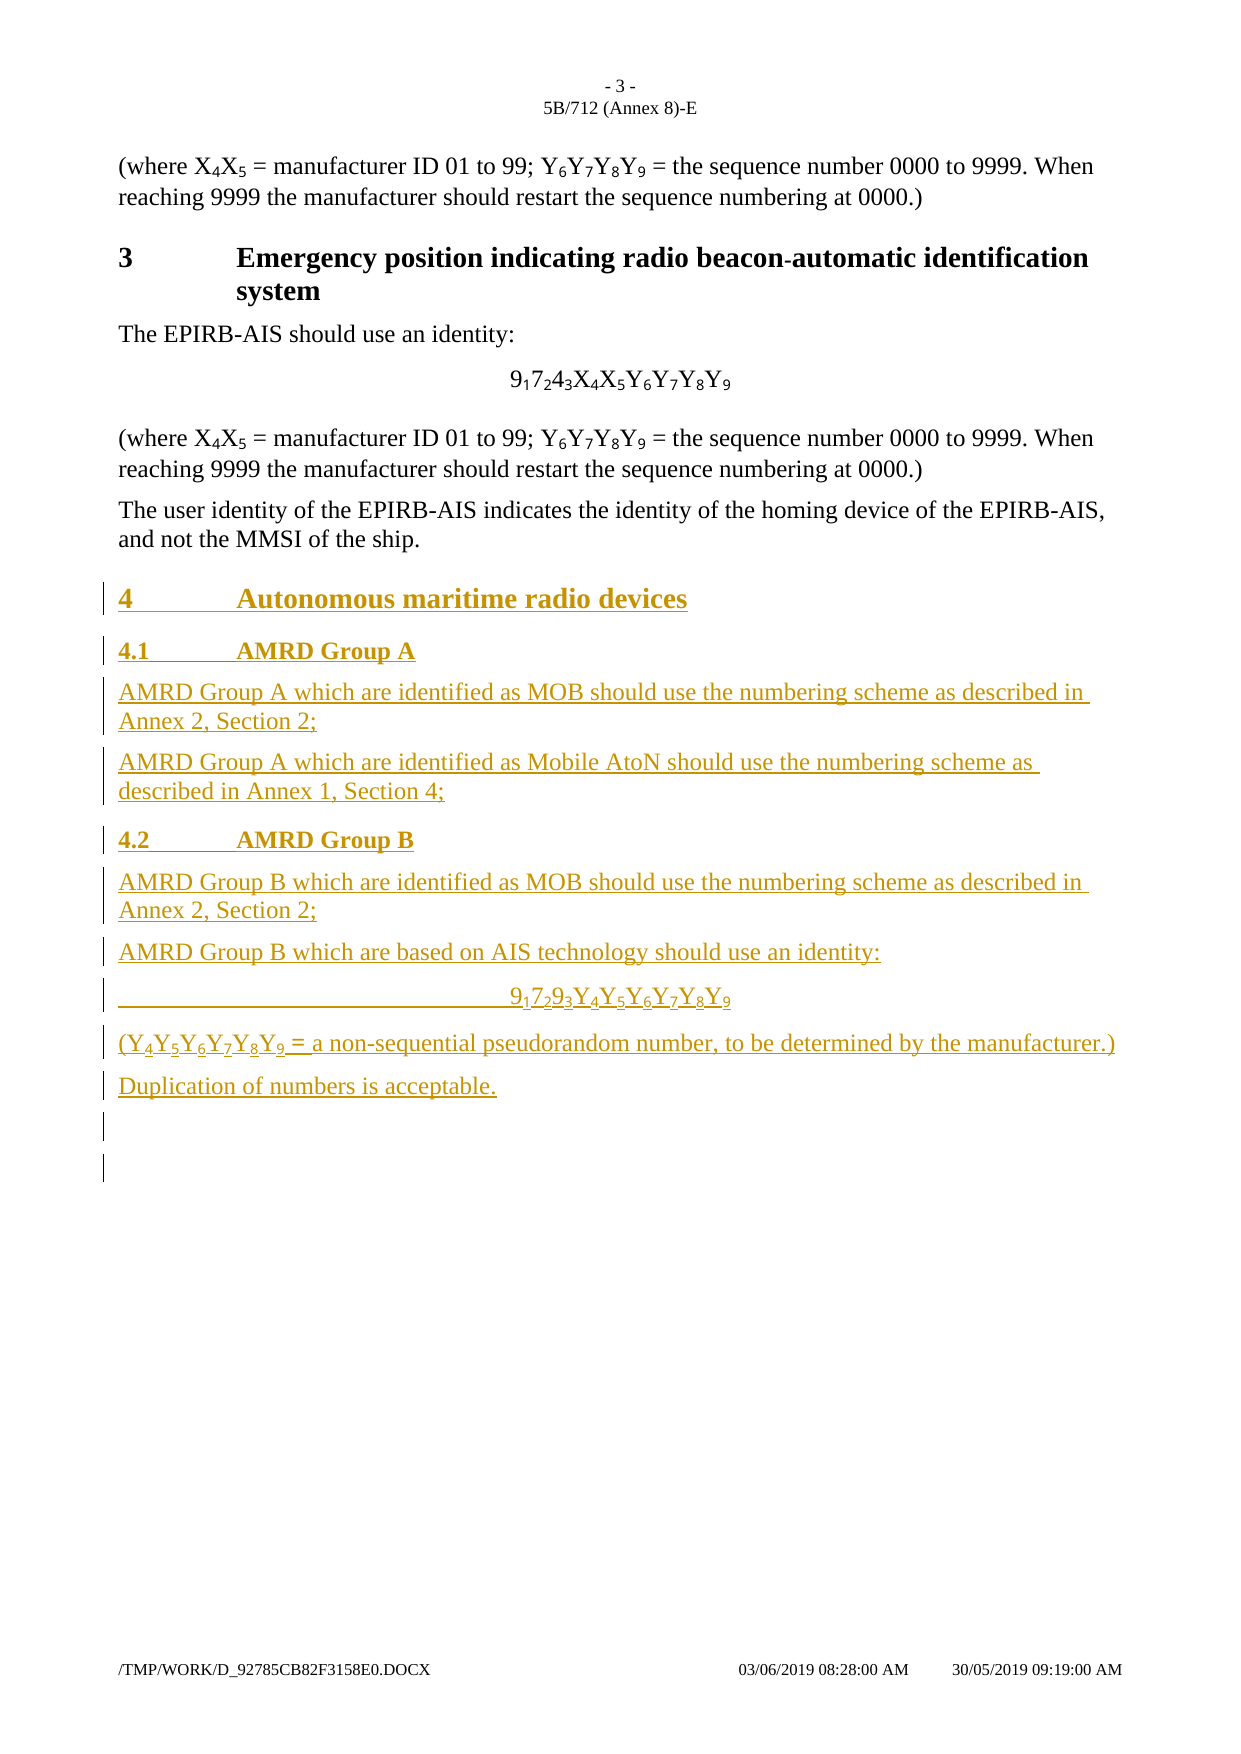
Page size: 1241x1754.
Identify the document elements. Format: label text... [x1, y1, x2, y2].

text The EPIRB-AIS should use an identity: [118, 319, 1122, 348]
text The user identity of the EPIRB-AIS indicates the identity of the homing device of the EPIRB-AIS, and not the MMSI of the ship. [118, 495, 1122, 552]
text 917243X4X5Y6Y7Y8Y9 [118, 361, 1122, 394]
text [118, 148, 1122, 211]
subtitle 3 Emergency position indicating radio beacon-automatic identification system [118, 240, 1122, 307]
